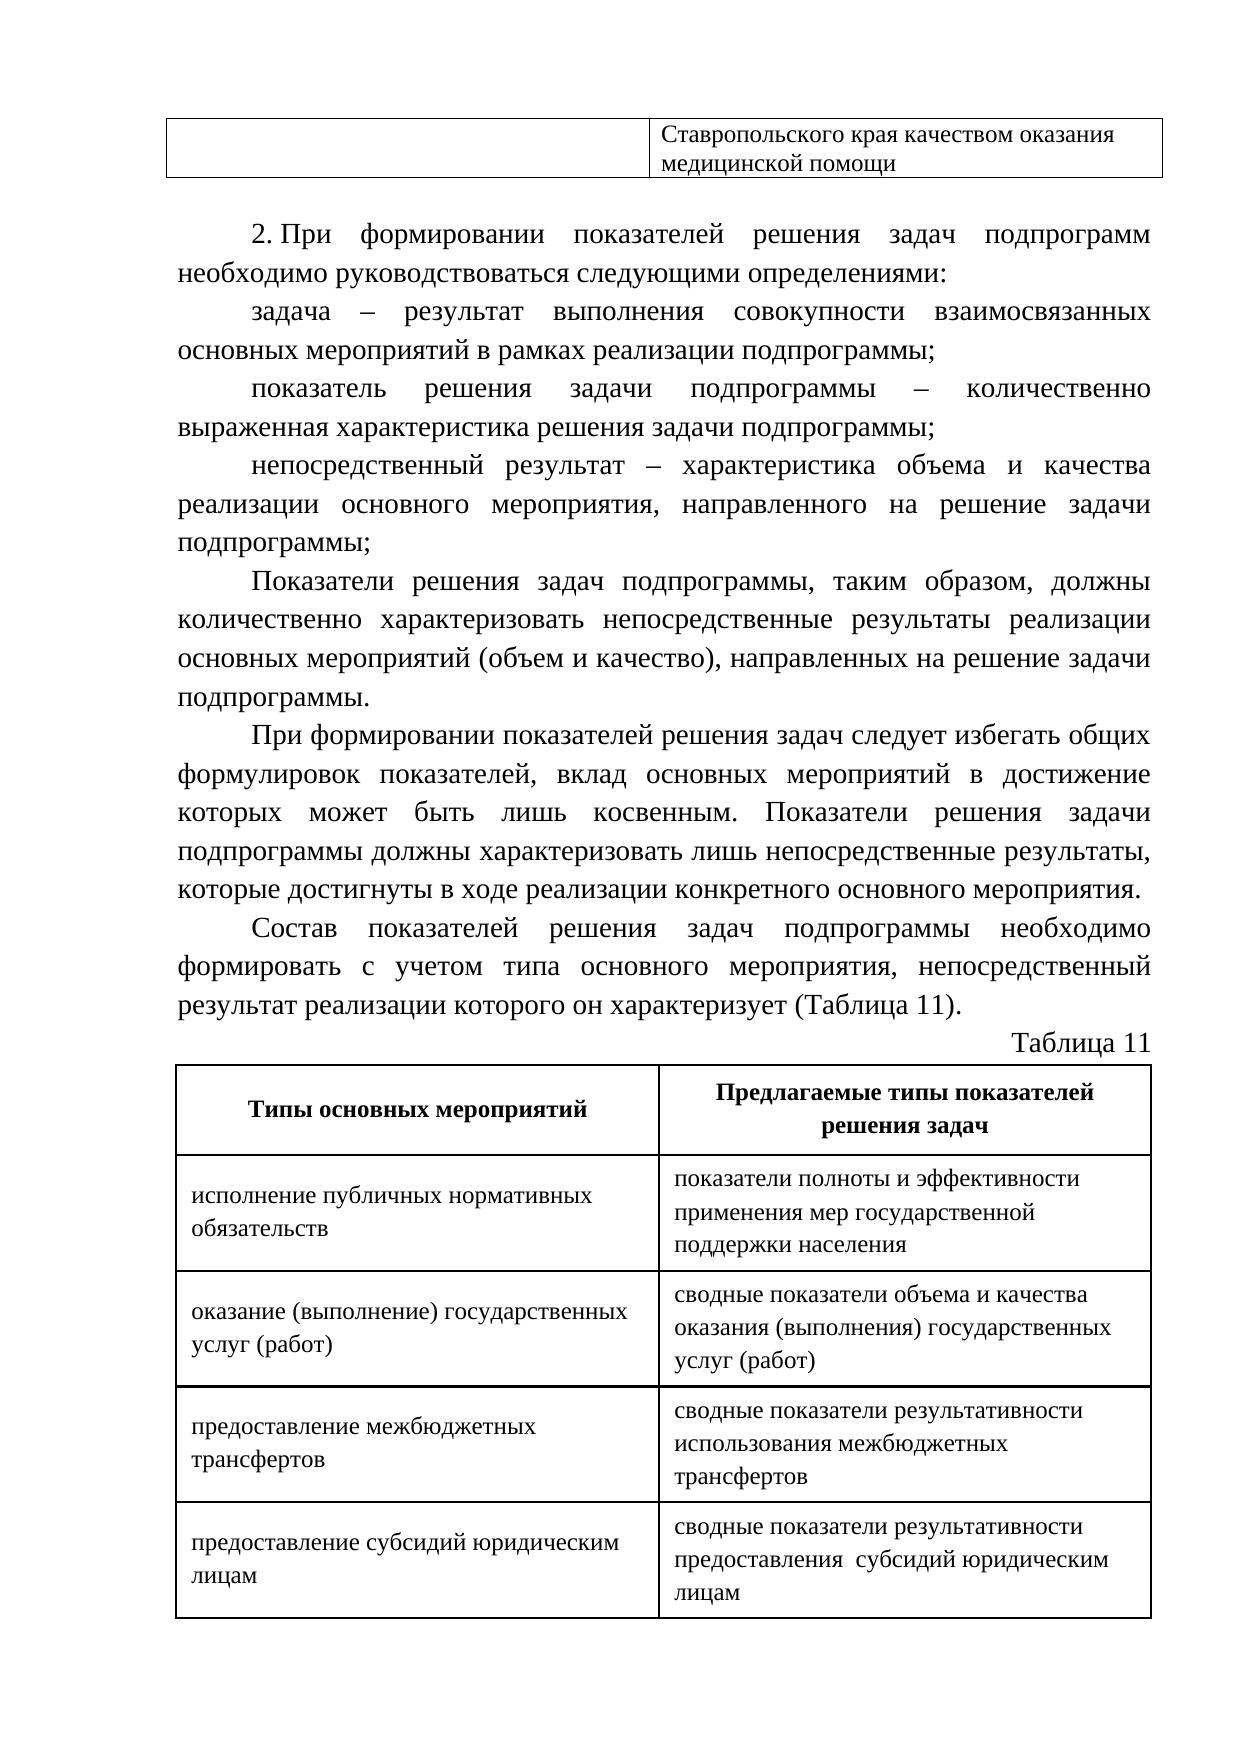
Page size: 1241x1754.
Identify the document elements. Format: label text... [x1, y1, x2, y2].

table_header Предлагаемые типы показателей решения задач [660, 1066, 1150, 1154]
table_cell предоставление межбюджетных трансфертов [177, 1388, 658, 1501]
text Состав показателей решения задач подпрограммы необходимо формировать с учетом типа основного мероприятия, непосредственный результат реализации которого он характеризует (Таблица 11). [177, 910, 1152, 1021]
table_cell исполнение публичных нормативных обязательств [177, 1156, 658, 1270]
text Таблица 11 [177, 1026, 1152, 1059]
table_cell показатели полноты и эффективности применения мер государственной поддержки населения [660, 1156, 1150, 1270]
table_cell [650, 119, 1162, 177]
table_cell сводные показатели результативности использования межбюджетных трансфертов [660, 1388, 1150, 1501]
table_cell сводные показатели объема и качества оказания (выполнения) государственных услуг (работ) [660, 1272, 1150, 1385]
text непосредственный результат – характеристика объема и качества реализации основного мероприятия, направленного на решение задачи подпрограммы; [177, 447, 1152, 558]
text Показатели решения задач подпрограммы, таким образом, должны количественно характеризовать непосредственные результаты реализации основных мероприятий (объем и качество), направленных на решение задачи подпрограммы. [177, 563, 1152, 712]
table_header Типы основных мероприятий [177, 1066, 658, 1154]
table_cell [167, 119, 649, 177]
table_cell предоставление субсидий юридическим лицам [177, 1503, 658, 1617]
text показатель решения задачи подпрограммы – количественно выраженная характеристика решения задачи подпрограммы; [177, 370, 1152, 442]
text задача – результат выполнения совокупности взаимосвязанных основных мероприятий в рамках реализации подпрограммы; [177, 293, 1152, 365]
text При формировании показателей решения задач следует избегать общих формулировок показателей, вклад основных мероприятий в достижение которых может быть лишь косвенным. Показатели решения задачи подпрограммы должны характеризовать лишь непосредственные результаты, которые достигнуты в ходе реализации конкретного основного мероприятия. [177, 717, 1152, 905]
table_cell сводные показатели результативности предоставления субсидий юридическим лицам [660, 1503, 1150, 1617]
table_cell оказание (выполнение) государственных услуг (работ) [177, 1272, 658, 1385]
text 2. При формировании показателей решения задач подпрограмм необходимо руководствоваться следующими определениями: [177, 216, 1152, 288]
